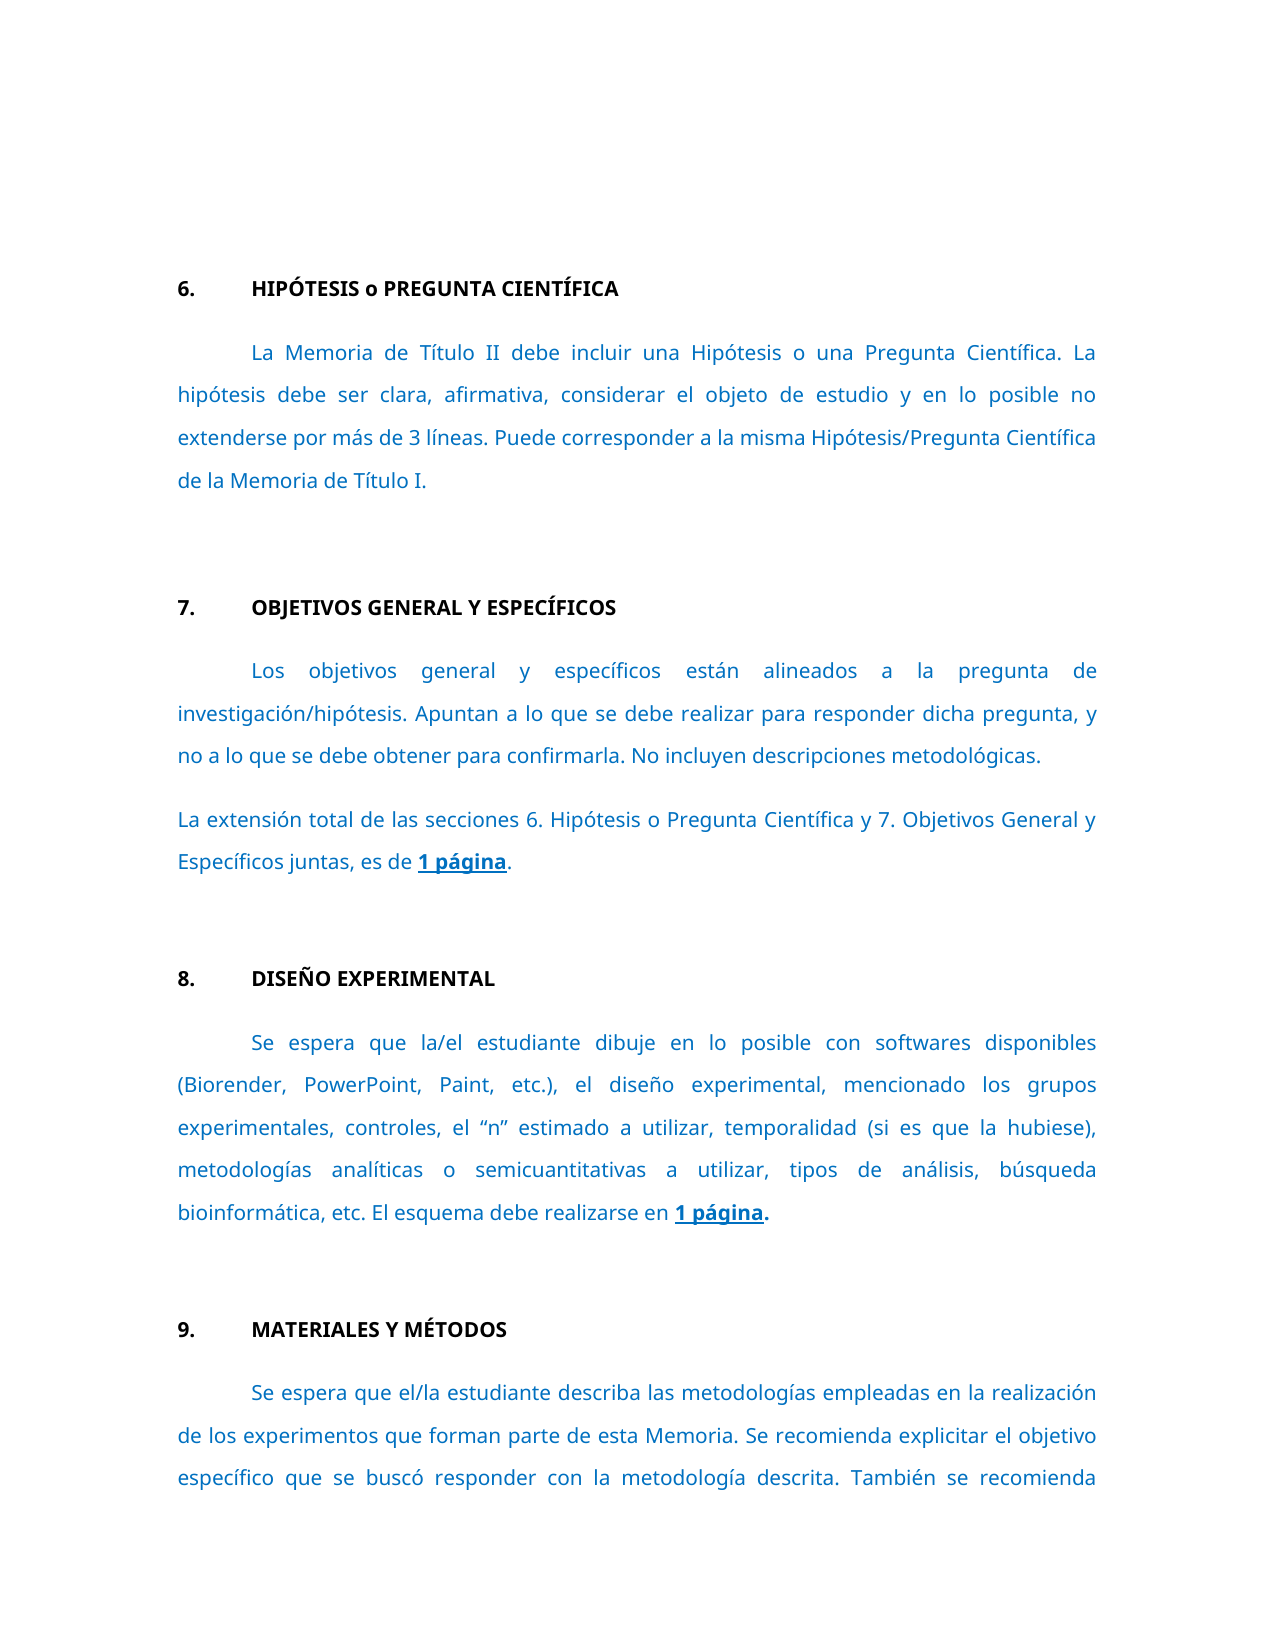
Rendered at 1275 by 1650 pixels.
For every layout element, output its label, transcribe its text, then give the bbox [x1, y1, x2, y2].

text La Memoria de Título II debe incluir una Hipótesis o una Pregunta Científica. La hipótesis debe ser clara, afirmativa, considerar el objeto de estudio y en lo posible no extenderse por más de 3 líneas. Puede corresponder a la misma Hipótesis/Pregunta Científica de la Memoria de Título I. [177, 338, 1098, 494]
text 7. OBJETIVOS GENERAL Y ESPECÍFICOS [177, 593, 1098, 621]
text La extensión total de las secciones 6. Hipótesis o Pregunta Científica y 7. Objetivos General y Específicos juntas, es de 1 página. [177, 805, 1098, 876]
text 6. HIPÓTESIS o PREGUNTA CIENTÍFICA [177, 274, 1098, 303]
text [177, 1378, 1098, 1492]
text Los objetivos general y específicos están alineados a la pregunta de investigación/hipótesis. Apuntan a lo que se debe realizar para responder dicha pregunta, y no a lo que se debe obtener para confirmarla. No incluyen descripciones metodológicas. [177, 656, 1098, 770]
text 9. MATERIALES Y MÉTODOS [177, 1315, 1098, 1343]
text 8. DISEÑO EXPERIMENTAL [177, 964, 1098, 993]
text Se espera que la/el estudiante dibuje en lo posible con softwares disponibles (Biorender, PowerPoint, Paint, etc.), el diseño experimental, mencionado los grupos experimentales, controles, el “n” estimado a utilizar, temporalidad (si es que la hubiese), metodologías analíticas o semicuantitativas a utilizar, tipos de análisis, búsqueda bioinformática, etc. El esquema debe realizarse en 1 página. [177, 1028, 1098, 1226]
